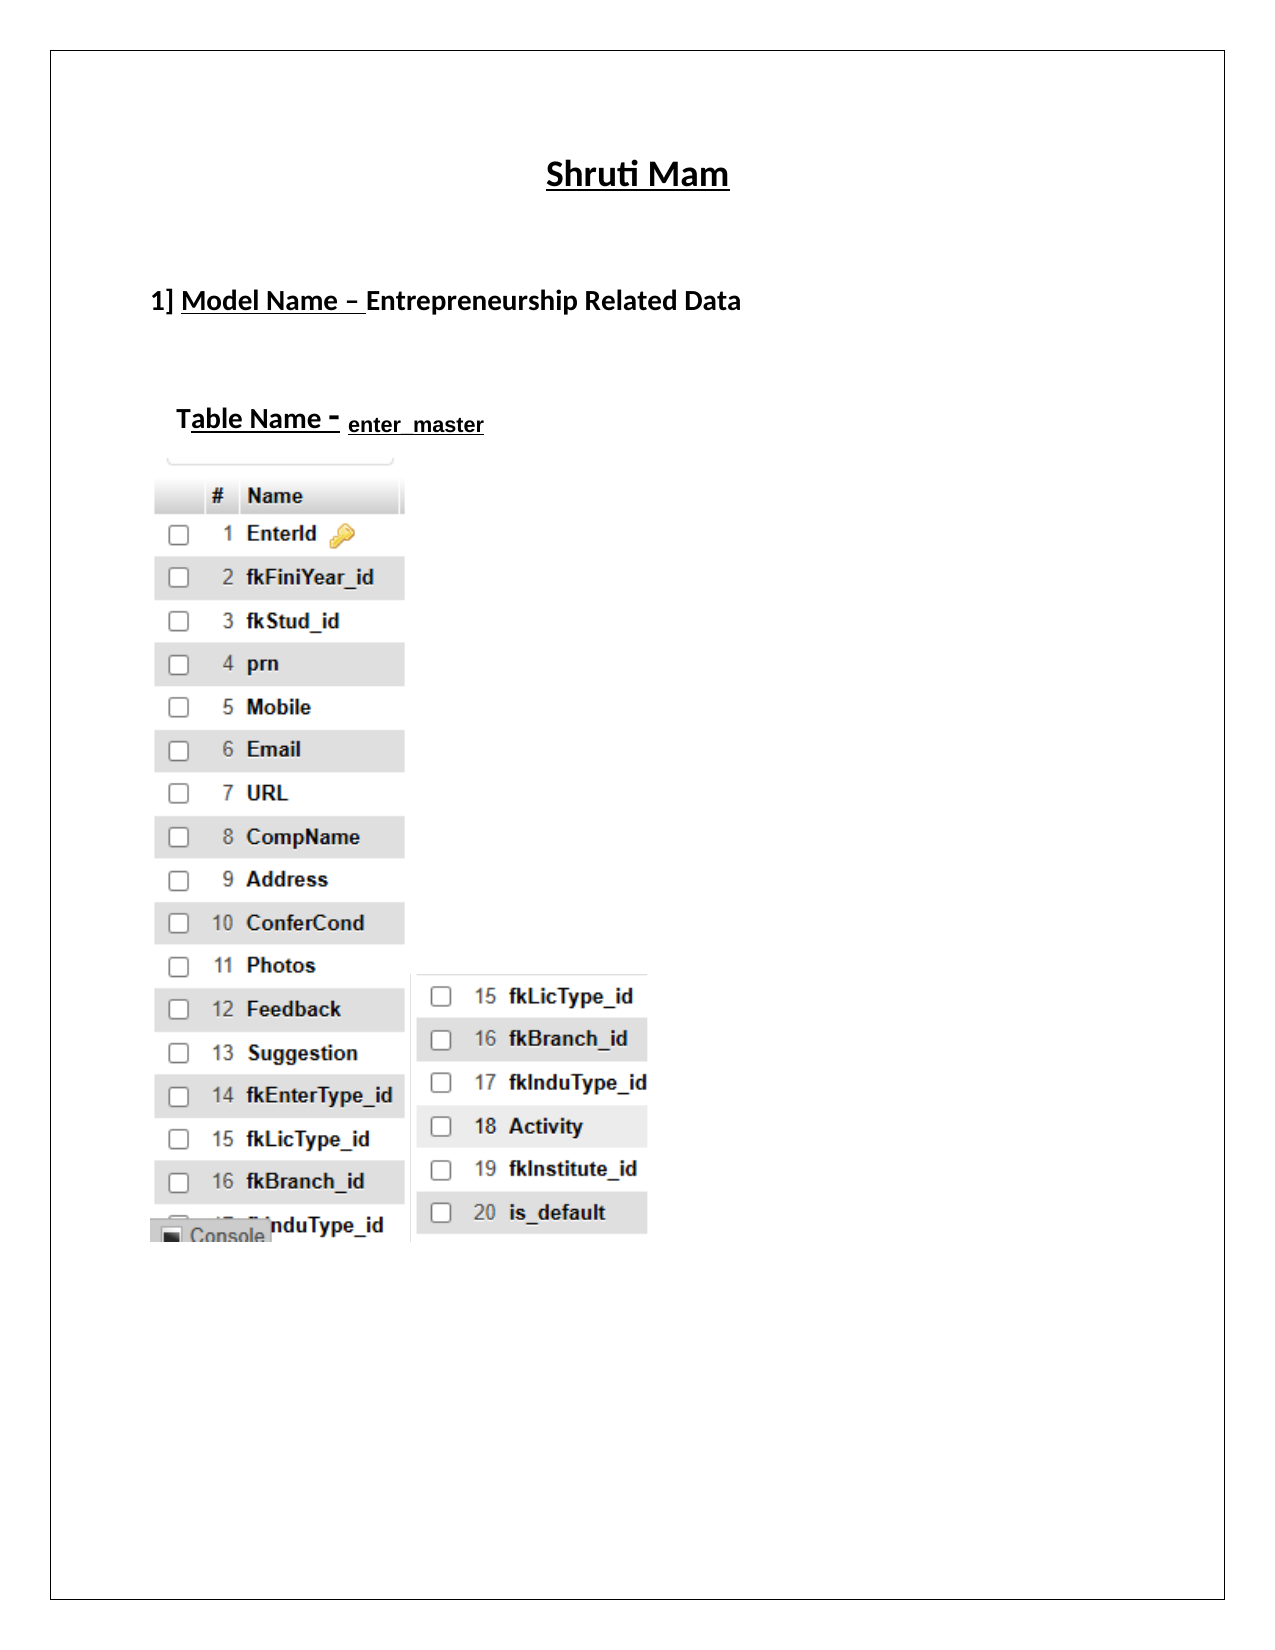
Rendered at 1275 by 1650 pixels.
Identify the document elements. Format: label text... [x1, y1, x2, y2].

picture [150, 458, 405, 1242]
text Shruti Mam [150, 150, 1125, 196]
text Table Name - enter_master [150, 392, 1125, 438]
text 1] Model Name – Entrepreneurship Related Data [150, 282, 1125, 318]
picture [410, 974, 648, 1242]
